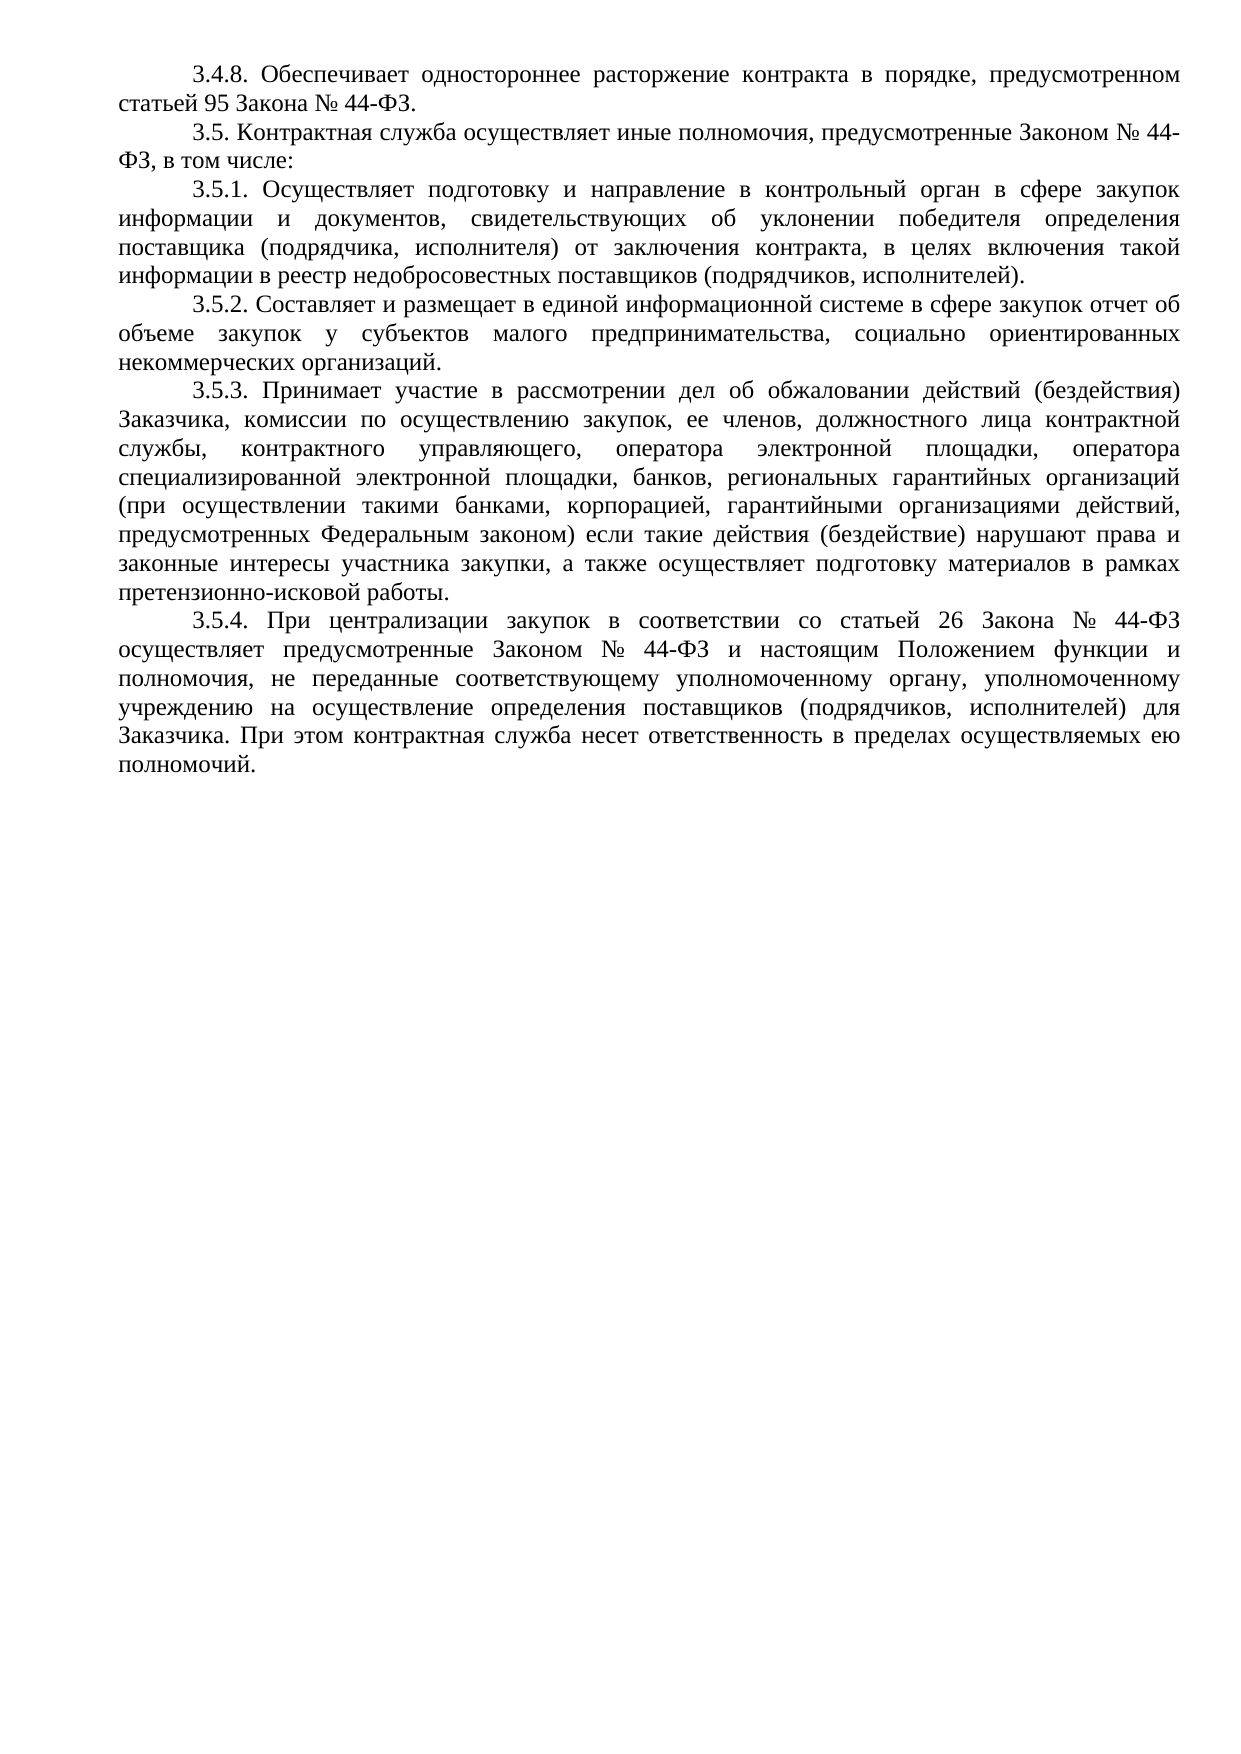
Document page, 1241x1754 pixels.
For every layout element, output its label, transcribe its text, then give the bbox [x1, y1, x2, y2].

text 3.5.3. Принимает участие в рассмотрении дел об обжаловании действий (бездействия) Заказчика, комиссии по осуществлению закупок, ее членов, должностного лица контрактной службы, контрактного управляющего, оператора электронной площадки, оператора специализированной электронной площадки, банков, региональных гарантийных организаций (при осуществлении такими банками, корпорацией, гарантийными организациями действий, предусмотренных Федеральным законом) если такие действия (бездействие) нарушают права и законные интересы участника закупки, а также осуществляет подготовку материалов в рамках претензионно-исковой работы. [118, 375, 1181, 605]
text 3.5.2. Составляет и размещает в единой информационной системе в сфере закупок отчет об объеме закупок у субъектов малого предпринимательства, социально ориентированных некоммерческих организаций. [118, 289, 1181, 375]
text 3.4.8. Обеспечивает одностороннее расторжение контракта в порядке, предусмотренном статьей 95 Закона № 44-ФЗ. [118, 59, 1181, 117]
text 3.5. Контрактная служба осуществляет иные полномочия, предусмотренные Законом № 44-ФЗ, в том числе: [118, 117, 1181, 174]
text 3.5.4. При централизации закупок в соответствии со статьей 26 Закона № 44-ФЗ осуществляет предусмотренные Законом № 44-ФЗ и настоящим Положением функции и полномочия, не переданные соответствующему уполномоченному органу, уполномоченному учреждению на осуществление определения поставщиков (подрядчиков, исполнителей) для Заказчика. При этом контрактная служба несет ответственность в пределах осуществляемых ею полномочий. [118, 605, 1181, 778]
text 3.5.1. Осуществляет подготовку и направление в контрольный орган в сфере закупок информации и документов, свидетельствующих об уклонении победителя определения поставщика (подрядчика, исполнителя) от заключения контракта, в целях включения такой информации в реестр недобросовестных поставщиков (подрядчиков, исполнителей). [118, 174, 1181, 289]
